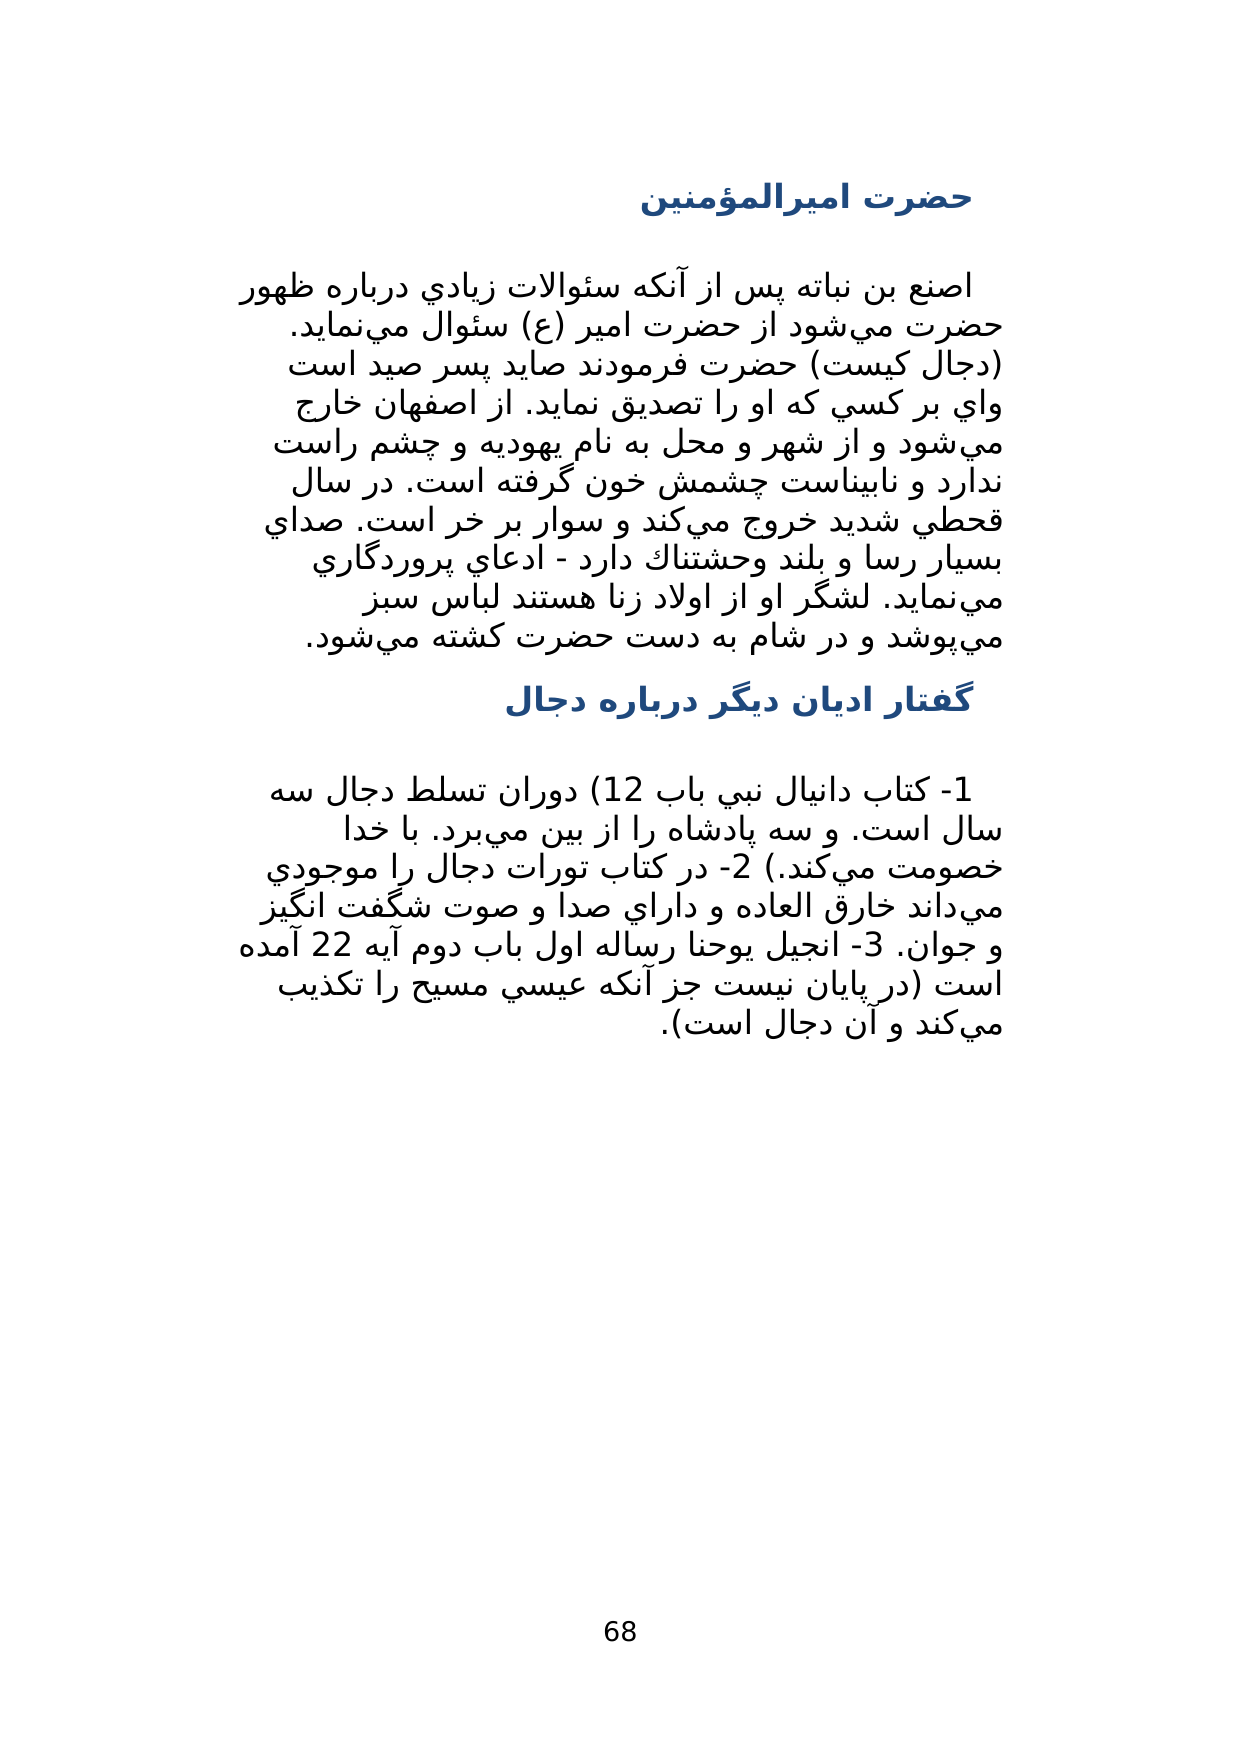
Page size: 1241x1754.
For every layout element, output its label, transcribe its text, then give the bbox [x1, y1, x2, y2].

subtitle حضرت اميرالمؤمنين [236, 177, 1004, 216]
text 1- كتاب دانيال نبي باب 12) دوران تسلط دجال سه سال است. و سه پادشاه را از بين مي‌برد. با خدا خصومت مي‌كند.) 2- در كتاب تورات دجال را موجودي مي‌داند خارق العاده و داراي صدا و صوت شگفت انگيز و جوان. 3- انجيل يوحنا رساله اول باب دوم آيه 22 آمده است (در پايان نيست جز آنكه عيسي مسيح را تكذيب مي‌كند و آن دجال است). [236, 770, 1004, 1042]
text اصنع بن نباته پس از آنكه سئوالات زيادي درباره ظهور حضرت مي‌شود از حضرت امير (ع) سئوال مي‌نمايد. (دجال كيست) حضرت فرمودند صايد پسر صيد است واي بر كسي كه او را تصديق نمايد. از اصفهان خارج مي‌شود و از شهر و محل به نام يهوديه و چشم راست ندارد و نابيناست چشمش خون گرفته است. در سال قحطي شديد خروج مي‌كند و سوار بر خر است. صداي بسيار رسا و بلند وحشتناك دارد - ادعاي پروردگاري مي‌نمايد. لشگر او از اولاد زنا هستند لباس سبز مي‌پوشد و در شام به دست حضرت كشته مي‌شود. [236, 267, 1004, 655]
subtitle گفتار اديان ديگر درباره دجال [236, 680, 1004, 719]
